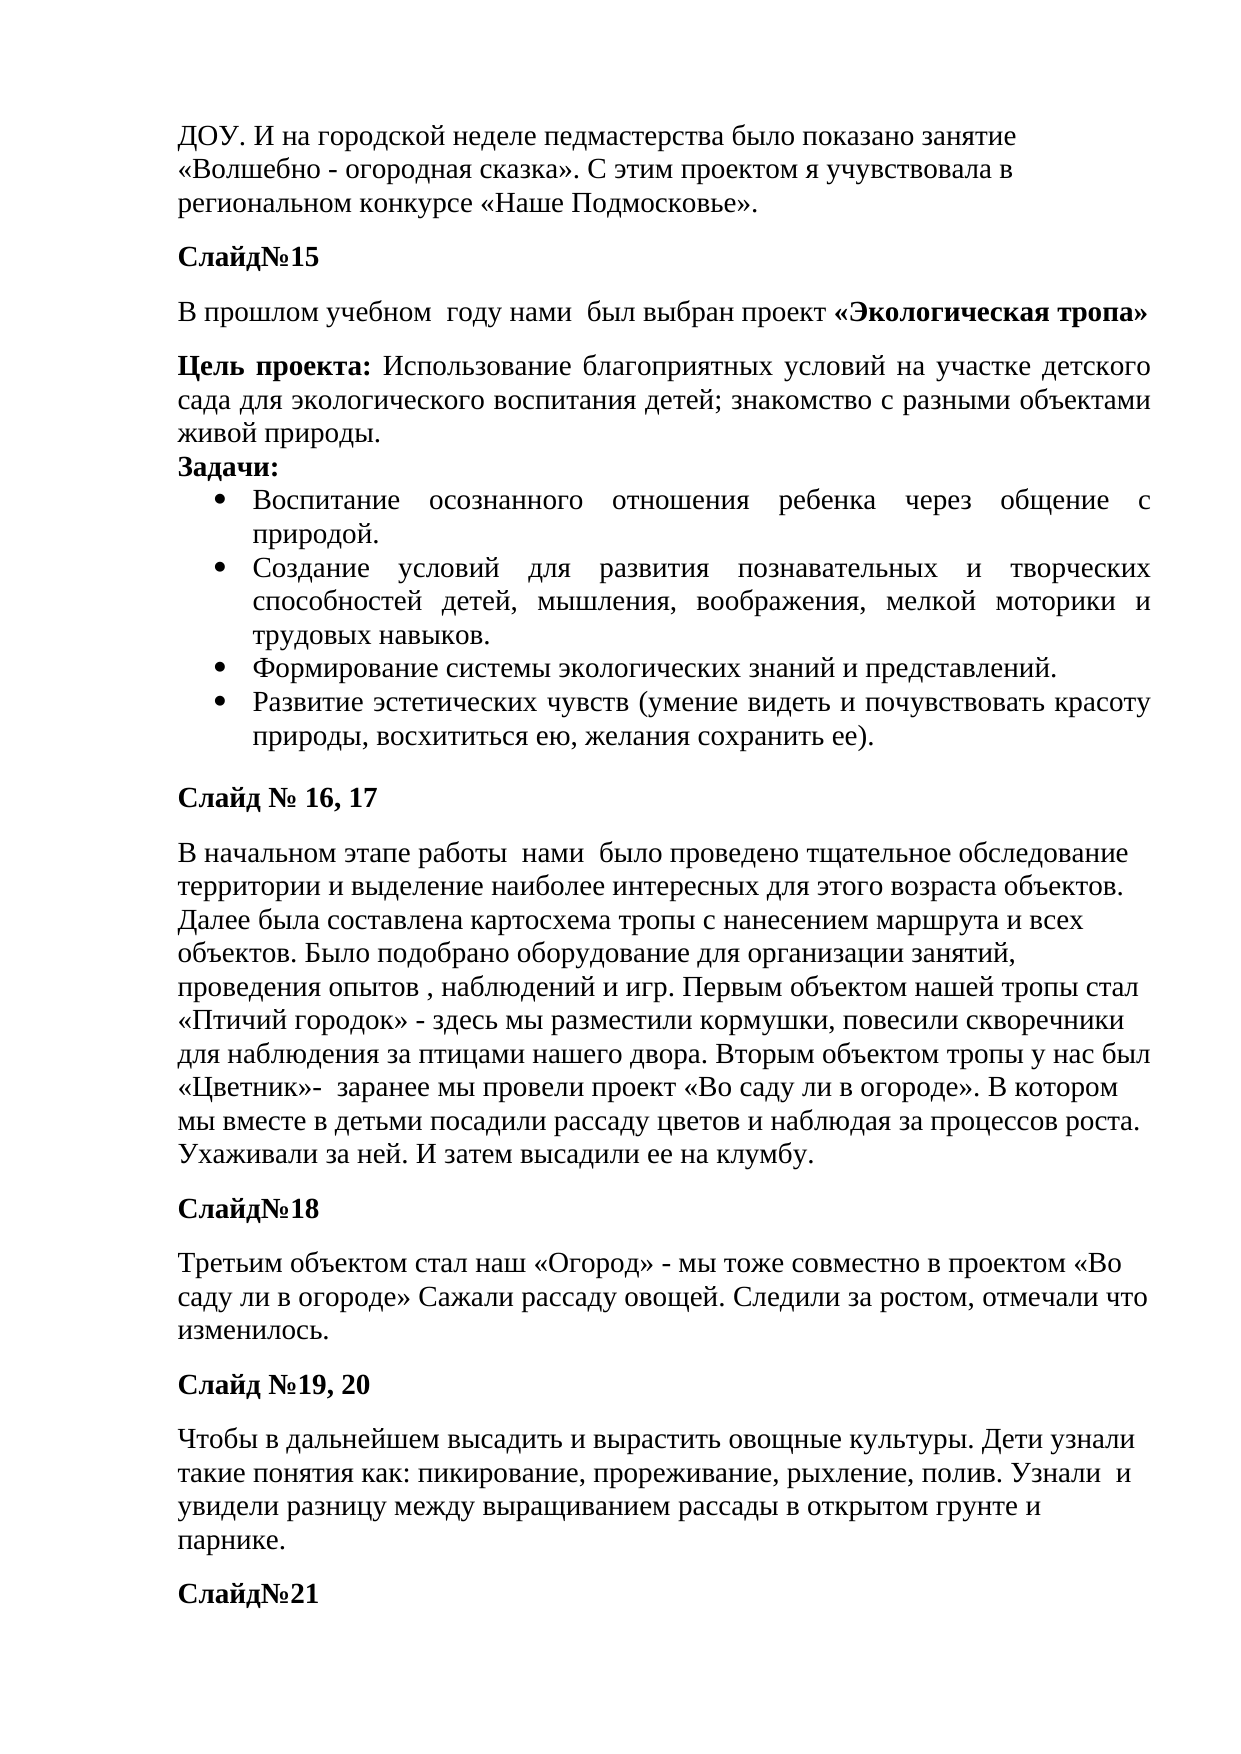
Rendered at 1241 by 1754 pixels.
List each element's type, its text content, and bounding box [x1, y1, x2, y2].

text Слайд№21 [177, 1576, 1152, 1610]
text В прошлом учебном году нами был выбран проект «Экологическая тропа» [177, 294, 1152, 327]
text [177, 118, 1152, 219]
text Третьим объектом стал наш «Огород» - мы тоже совместно в проектом «Во саду ли в огороде» Сажали рассаду овощей. Следили за ростом, отмечали что изменилось. [177, 1245, 1152, 1346]
text Цель проекта: Использование благоприятных условий на участке детского сада для экологического воспитания детей; знакомство с разными объектами живой природы. [177, 348, 1152, 449]
text Задачи: [177, 449, 1152, 482]
list Создание условий для развития познавательных и творческих способностей детей, мышления, воображения, мелкой моторики и трудовых навыков. [215, 550, 1152, 650]
text Слайд№15 [177, 239, 1152, 273]
text Слайд №19, 20 [177, 1367, 1152, 1400]
text В начальном этапе работы нами было проведено тщательное обследование территории и выделение наиболее интересных для этого возраста объектов. Далее была составлена картосхема тропы с нанесением маршрута и всех объектов. Было подобрано оборудование для организации занятий, проведения опытов , наблюдений и игр. Первым объектом нашей тропы стал «Птичий городок» - здесь мы разместили кормушки, повесили скворечники для наблюдения за птицами нашего двора. Вторым объектом тропы у нас был «Цветник»- заранее мы провели проект «Во саду ли в огороде». В котором мы вместе в детьми посадили рассаду цветов и наблюдая за процессов роста. Ухаживали за ней. И затем высадили ее на клумбу. [177, 835, 1152, 1170]
list Формирование системы экологических знаний и представлений. [215, 650, 1152, 684]
list Развитие эстетических чувств (умение видеть и почувствовать красоту природы, восхититься ею, желания сохранить ее). [215, 684, 1152, 751]
text Слайд № 16, 17 [177, 780, 1152, 814]
list Воспитание осознанного отношения ребенка через общение с природой. [215, 482, 1152, 550]
text Чтобы в дальнейшем высадить и вырастить овощные культуры. Дети узнали такие понятия как: пикирование, прореживание, рыхление, полив. Узнали и увидели разницу между выращиванием рассады в открытом грунте и парнике. [177, 1421, 1152, 1555]
text Слайд№18 [177, 1191, 1152, 1224]
